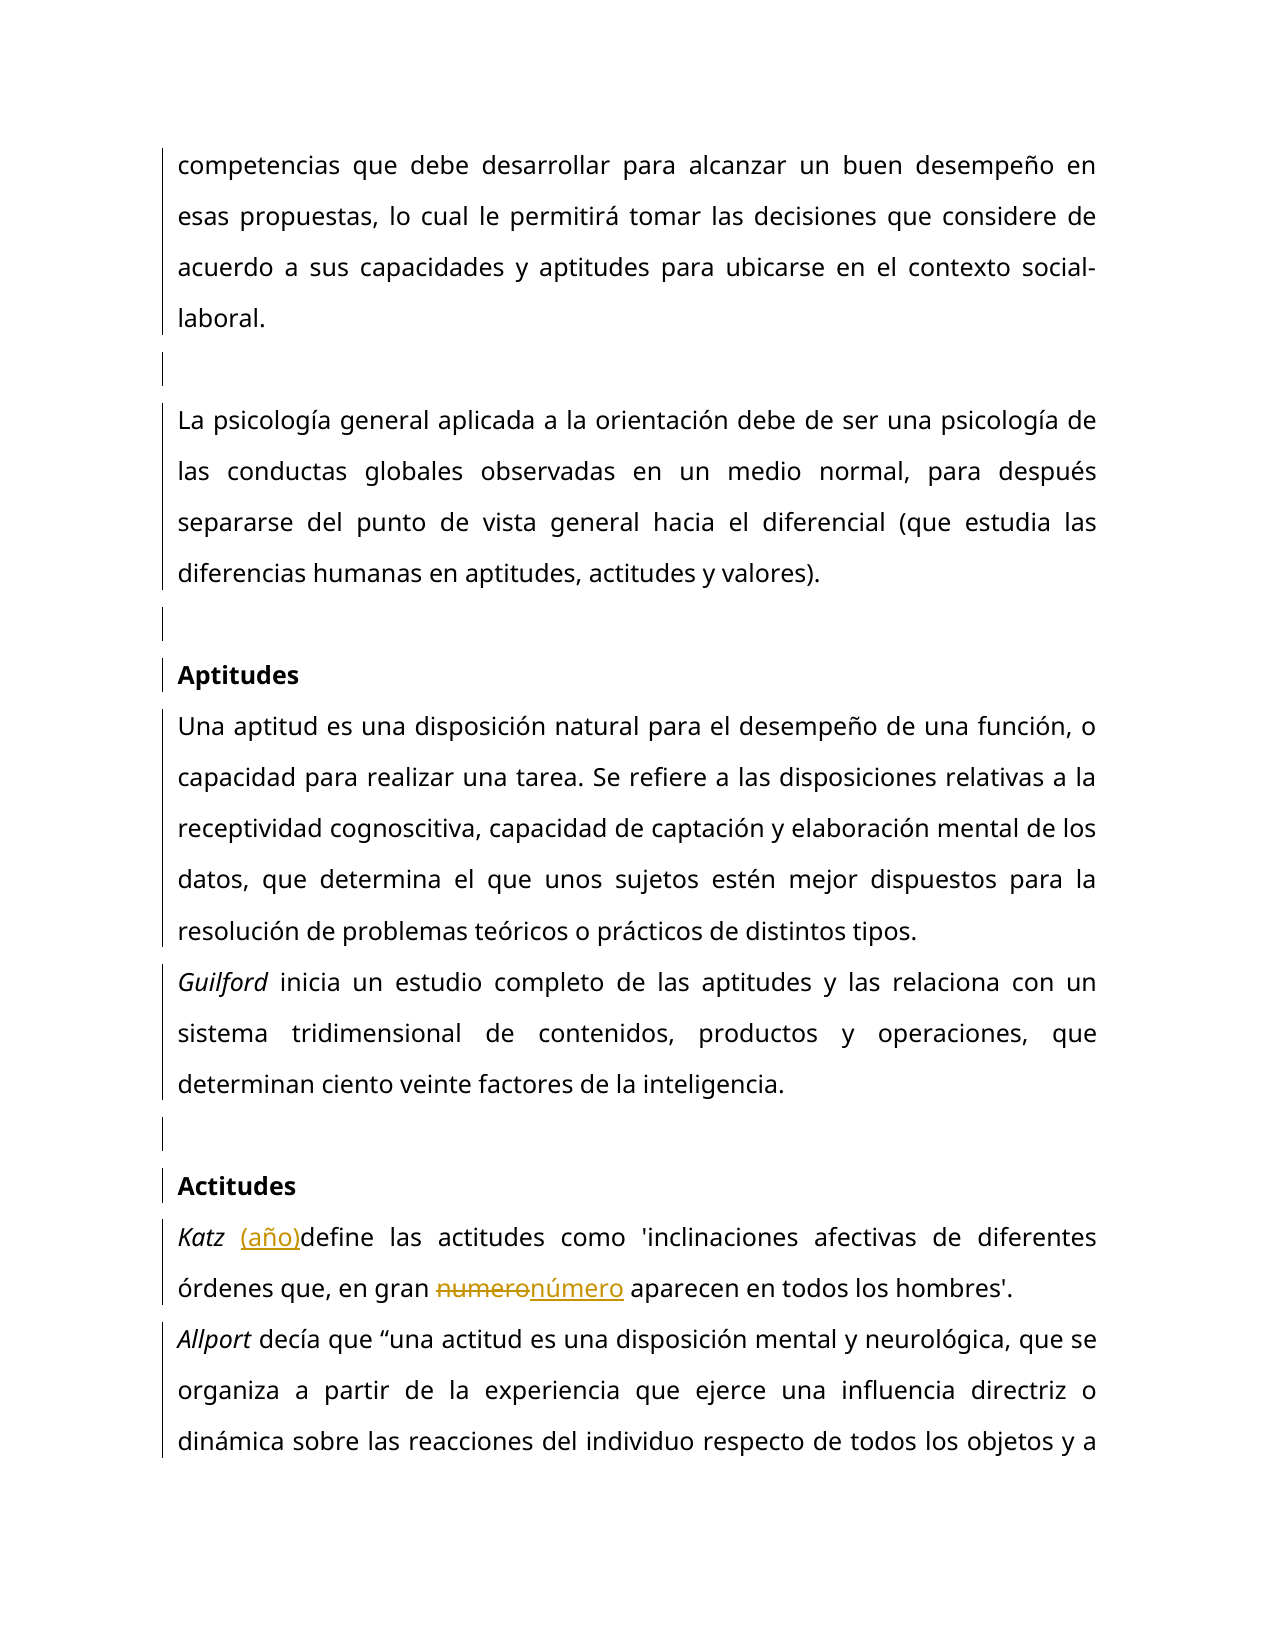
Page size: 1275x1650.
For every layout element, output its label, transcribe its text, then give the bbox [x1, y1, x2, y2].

text Aptitudes [177, 658, 1098, 692]
text La psicología general aplicada a la orientación debe de ser una psicología de las conductas globales observadas en un medio normal, para después separarse del punto de vista general hacia el diferencial (que estudia las diferencias humanas en aptitudes, actitudes y valores). [177, 403, 1098, 590]
text Actitudes [177, 1168, 1098, 1202]
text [177, 148, 1098, 335]
text Katz define las actitudes como 'inclinaciones afectivas de diferentes órdenes que, en gran aparecen en todos los hombres'. [177, 1219, 1098, 1304]
text Una aptitud es una disposición natural para el desempeño de una función, o capacidad para realizar una tarea. Se refiere a las disposiciones relativas a la receptividad cognoscitiva, capacidad de captación y elaboración mental de los datos, que determina el que unos sujetos estén mejor dispuestos para la resolución de problemas teóricos o prácticos de distintos tipos. [177, 709, 1098, 947]
text Guilford inicia un estudio completo de las aptitudes y las relaciona con un sistema tridimensional de contenidos, productos y operaciones, que determinan ciento veinte factores de la inteligencia. [177, 964, 1098, 1100]
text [177, 1322, 1098, 1458]
